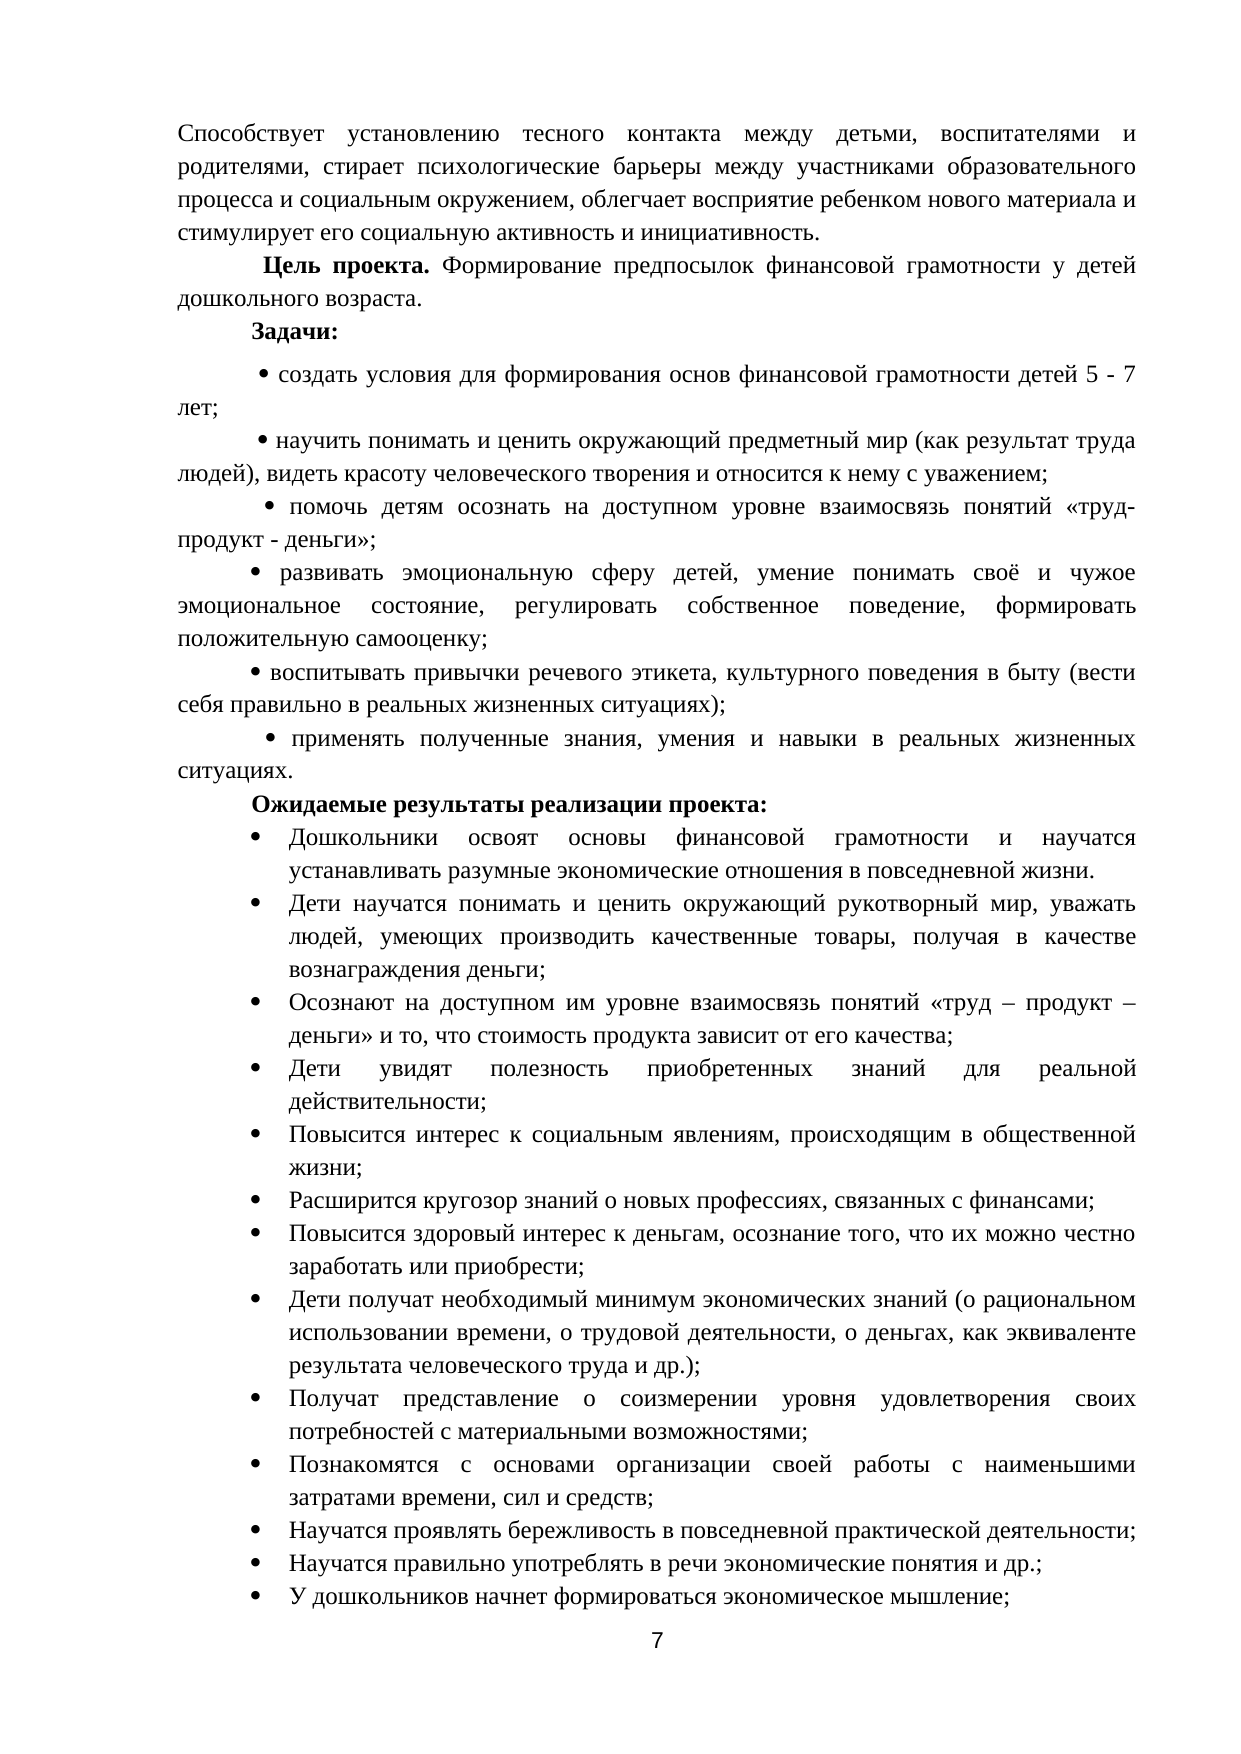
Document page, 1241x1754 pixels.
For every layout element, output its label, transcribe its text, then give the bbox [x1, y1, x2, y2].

list Дошкольники освоят основы финансовой грамотности и научатся устанавливать разумные экономические отношения в повседневной жизни. [251, 822, 1137, 883]
list Научатся проявлять бережливость в повседневной практической деятельности; [251, 1515, 1137, 1544]
list Познакомятся с основами организации своей работы с наименьшими затратами времени, сил и средств; [251, 1449, 1137, 1511]
text Цель проекта. Формирование предпосылок финансовой грамотности у детей дошкольного возраста. [177, 250, 1137, 312]
text · создать условия для формирования основ финансовой грамотности детей 5 - 7 лет; [177, 359, 1137, 421]
list Повысится интерес к социальным явлениям, происходящим в общественной жизни; [251, 1119, 1137, 1181]
list Дети научатся понимать и ценить окружающий рукотворный мир, уважать людей, умеющих производить качественные товары, получая в качестве вознаграждения деньги; [251, 888, 1137, 982]
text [177, 118, 1137, 246]
list Повысится здоровый интерес к деньгам, осознание того, что их можно честно заработать или приобрести; [251, 1218, 1137, 1280]
list Осознают на доступном им уровне взаимосвязь понятий «труд – продукт – деньги» и то, что стоимость продукта зависит от его качества; [251, 987, 1137, 1048]
text · развивать эмоциональную сферу детей, умение понимать своё и чужое эмоциональное состояние, регулировать собственное поведение, формировать положительную самооценку; [177, 557, 1137, 652]
text Ожидаемые результаты реализации проекта: [177, 789, 1137, 817]
text · помочь детям осознать на доступном уровне взаимосвязь понятий «труд-продукт - деньги»; [177, 491, 1137, 553]
text · применять полученные знания, умения и навыки в реальных жизненных ситуациях. [177, 723, 1137, 784]
text · воспитывать привычки речевого этикета, культурного поведения в быту (вести себя правильно в реальных жизненных ситуациях); [177, 657, 1137, 718]
list Получат представление о соизмерении уровня удовлетворения своих потребностей с материальными возможностями; [251, 1383, 1137, 1445]
list Расширится кругозор знаний о новых профессиях, связанных с финансами; [251, 1185, 1137, 1214]
list Дети увидят полезность приобретенных знаний для реальной действительности; [251, 1053, 1137, 1114]
text Задачи: [177, 316, 1137, 345]
text · научить понимать и ценить окружающий предметный мир (как результат труда людей), видеть красоту человеческого творения и относится к нему с уважением; [177, 425, 1137, 487]
list У дошкольников начнет формироваться экономическое мышление; [251, 1581, 1137, 1610]
list Научатся правильно употреблять в речи экономические понятия и др.; [251, 1548, 1137, 1577]
list Дети получат необходимый минимум экономических знаний (о рациональном использовании времени, о трудовой деятельности, о деньгах, как эквиваленте результата человеческого труда и др.); [251, 1284, 1137, 1379]
